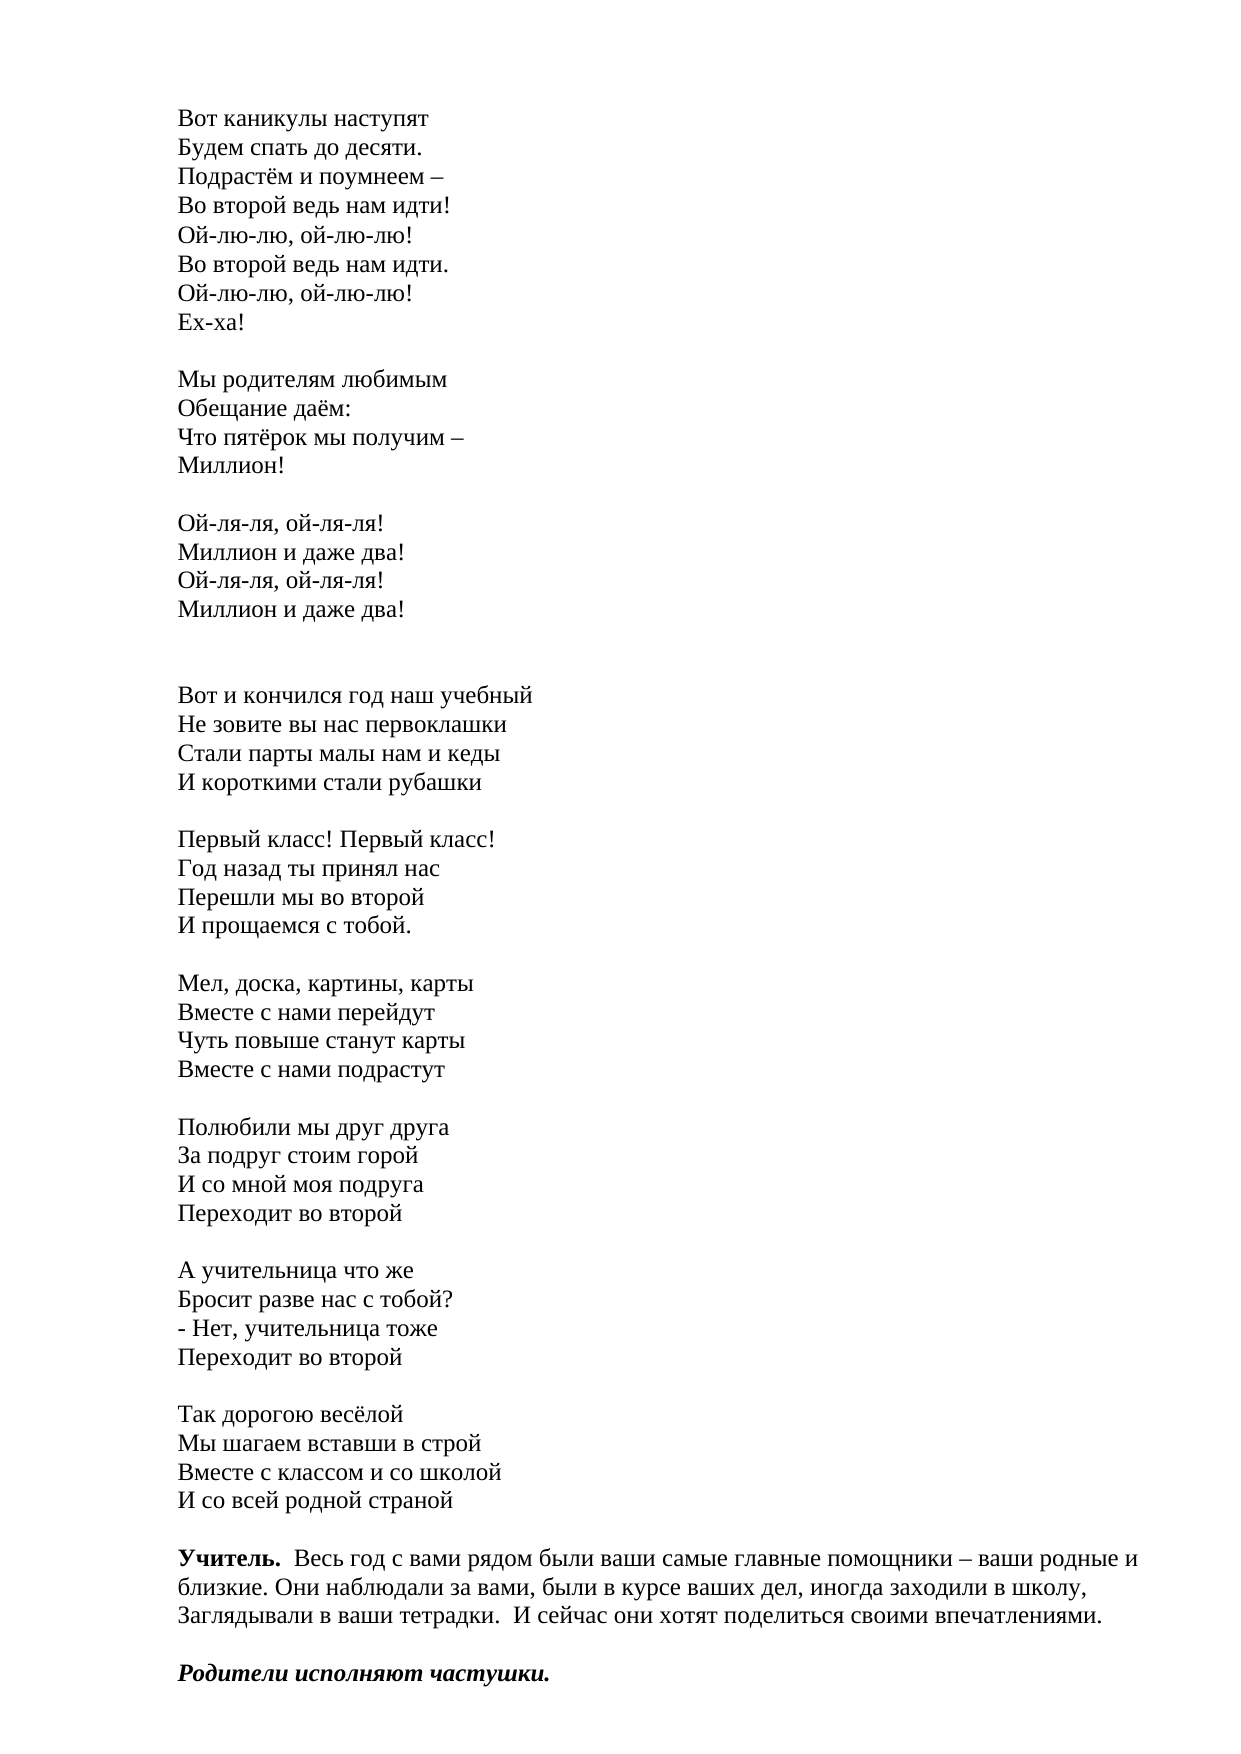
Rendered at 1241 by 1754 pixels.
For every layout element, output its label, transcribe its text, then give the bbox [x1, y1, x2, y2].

text Стали парты малы нам и кеды [177, 738, 1196, 767]
text И прощаемся с тобой. [177, 911, 1196, 939]
text Год назад ты принял нас [177, 853, 1196, 882]
text Во второй ведь нам идти. [177, 249, 1196, 278]
text Мы родителям любимым [177, 364, 1196, 393]
text Ех-ха! [177, 307, 1196, 336]
text Вместе с классом и со школой [177, 1457, 1196, 1486]
text Во второй ведь нам идти! [177, 190, 1196, 218]
text Родители исполняют частушки. [177, 1658, 1196, 1687]
text Ой-лю-лю, ой-лю-лю! [177, 221, 1196, 249]
text И со мной моя подруга [177, 1169, 1196, 1198]
text Перешли мы во второй [177, 882, 1196, 911]
text Мел, доска, картины, карты [177, 968, 1196, 997]
text Миллион и даже два! [177, 537, 1196, 566]
text Ой-лю-лю, ой-лю-лю! [177, 278, 1196, 307]
text Переходит во второй [177, 1198, 1196, 1227]
text И со всей родной страной [177, 1486, 1196, 1514]
text Миллион и даже два! [177, 594, 1196, 623]
text Чуть повыше станут карты [177, 1026, 1196, 1054]
text Мы шагаем вставши в строй [177, 1428, 1196, 1457]
text Не зовите вы нас первоклашки [177, 709, 1196, 738]
text Переходит во второй [177, 1342, 1196, 1371]
text Обещание даём: [177, 393, 1196, 422]
text Первый класс! Первый класс! [177, 824, 1196, 853]
text Что пятёрок мы получим – [177, 422, 1196, 451]
text И короткими стали рубашки [177, 767, 1196, 796]
text Бросит разве нас с тобой? [177, 1284, 1196, 1313]
text Будем спать до десяти. [177, 132, 1196, 161]
text Подрастём и поумнеем – [177, 161, 1196, 190]
text Вместе с нами перейдут [177, 997, 1196, 1026]
text Так дорогою весёлой [177, 1399, 1196, 1428]
text Ой-ля-ля, ой-ля-ля! [177, 508, 1196, 537]
text Вот и кончился год наш учебный [177, 681, 1196, 709]
text Вместе с нами подрастут [177, 1054, 1196, 1083]
text А учительница что же [177, 1256, 1196, 1284]
text За подруг стоим горой [177, 1141, 1196, 1169]
text Полюбили мы друг друга [177, 1112, 1196, 1141]
text - Нет, учительница тоже [177, 1313, 1196, 1342]
text Миллион! [177, 451, 1196, 479]
text Ой-ля-ля, ой-ля-ля! [177, 566, 1196, 594]
text Вот каникулы наступят [177, 103, 1196, 132]
text Учитель. Весь год с вами рядом были ваши самые главные помощники – ваши родные и близкие. Они наблюдали за вами, были в курсе ваших дел, иногда заходили в школу, Заглядывали в ваши тетрадки. И сейчас они хотят поделиться своими впечатлениями. [177, 1543, 1196, 1629]
